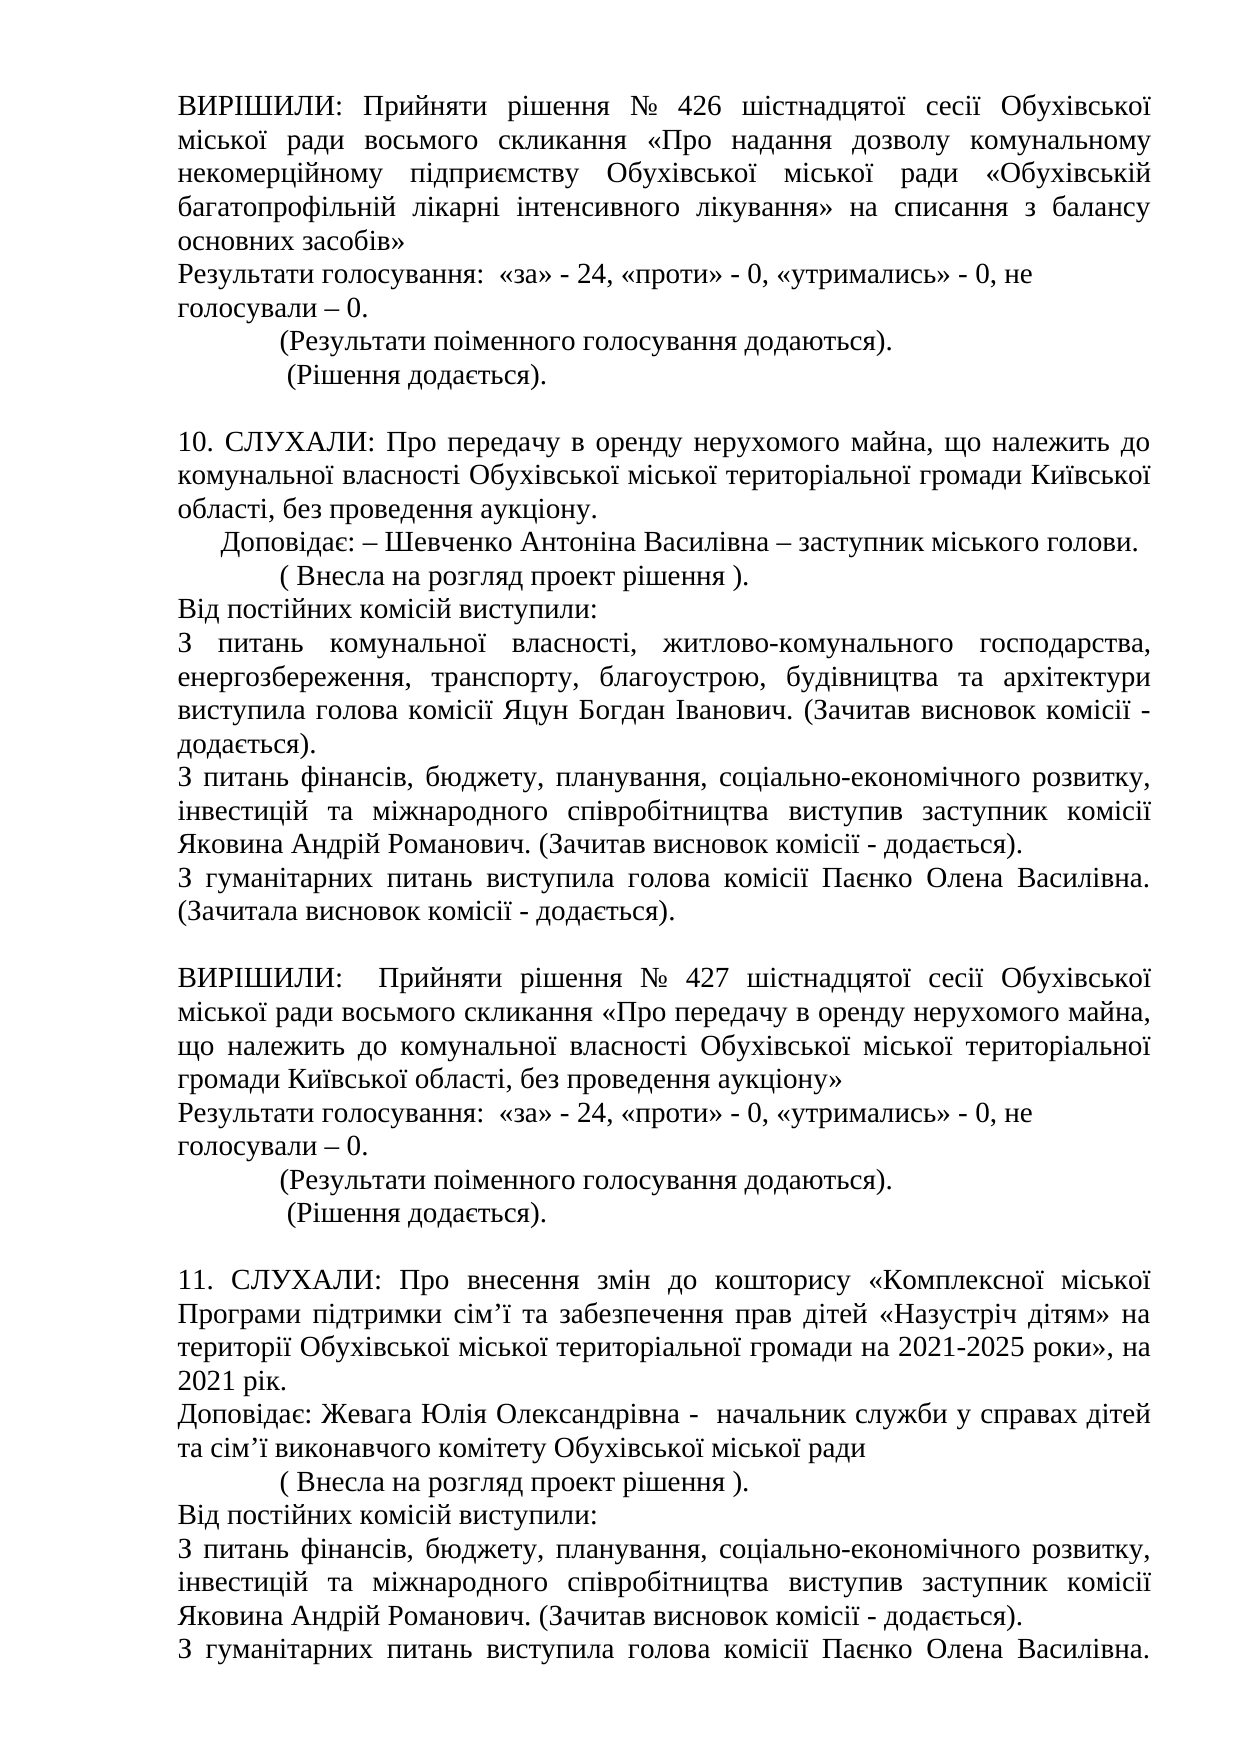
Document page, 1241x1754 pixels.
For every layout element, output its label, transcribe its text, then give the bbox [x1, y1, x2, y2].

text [177, 1631, 1152, 1665]
text 11. СЛУХАЛИ: Про внесення змін до кошторису «Комплексної міської Програми підтримки сім’ї та забезпечення прав дітей «Назустріч дітям» на території Обухівської міської територіальної громади на 2021-2025 роки», на 2021 рік. [177, 1262, 1152, 1397]
text 10. СЛУХАЛИ: Про передачу в оренду нерухомого майна, що належить до комунальної власності Обухівської міської територіальної громади Київської області, без проведення аукціону. [177, 424, 1152, 524]
subtitle (Результати поіменного голосування додаються). [177, 323, 1152, 357]
text ( Внесла на розгляд проект рішення ). [177, 558, 1152, 592]
text З питань комунальної власності, житлово-комунального господарства, енергозбереження, транспорту, благоустрою, будівництва та архітектури виступила голова комісії Яцун Богдан Іванович. (Зачитав висновок комісії - додається). [177, 625, 1152, 759]
subtitle (Результати поіменного голосування додаються). [177, 1162, 1152, 1195]
subtitle Від постійних комісій виступили: [177, 1497, 1152, 1531]
text ( Внесла на розгляд проект рішення ). [177, 1464, 1152, 1497]
subtitle Результати голосування: «за» - 24, «проти» - 0, «утримались» - 0, не голосували – 0. [177, 256, 1152, 323]
subtitle Від постійних комісій виступили: [177, 592, 1152, 625]
subtitle (Рішення додається). [177, 1195, 1152, 1229]
text ВИРІШИЛИ: Прийняти рішення № 426 шістнадцятої сесії Обухівської міської ради восьмого скликання «Про надання дозволу комунальному некомерційному підприємству Обухівської міської ради «Обухівській багатопрофільній лікарні інтенсивного лікування» на списання з балансу основних засобів» [177, 88, 1152, 256]
subtitle З питань фінансів, бюджету, планування, соціально-економічного розвитку, інвестицій та міжнародного співробітництва виступив заступник комісії Яковина Андрій Романович. (Зачитав висновок комісії - додається). [177, 1531, 1152, 1631]
text З гуманітарних питань виступила голова комісії Паєнко Олена Василівна. (Зачитала висновок комісії - додається). [177, 860, 1152, 927]
subtitle З питань фінансів, бюджету, планування, соціально-економічного розвитку, інвестицій та міжнародного співробітництва виступив заступник комісії Яковина Андрій Романович. (Зачитав висновок комісії - додається). [177, 759, 1152, 860]
text Доповідає: Жевага Юлія Олександрівна - начальник служби у справах дітей та сім’ї виконавчого комітету Обухівської міської ради [177, 1397, 1152, 1464]
subtitle (Рішення додається). [177, 357, 1152, 390]
text Доповідає: – Шевченко Антоніна Василівна – заступник міського голови. [133, 524, 1181, 558]
text ВИРІШИЛИ: Прийняти рішення № 427 шістнадцятої сесії Обухівської міської ради восьмого скликання «Про передачу в оренду нерухомого майна, що належить до комунальної власності Обухівської міської територіальної громади Київської області, без проведення аукціону» [177, 961, 1152, 1095]
subtitle Результати голосування: «за» - 24, «проти» - 0, «утримались» - 0, не голосували – 0. [177, 1095, 1152, 1162]
